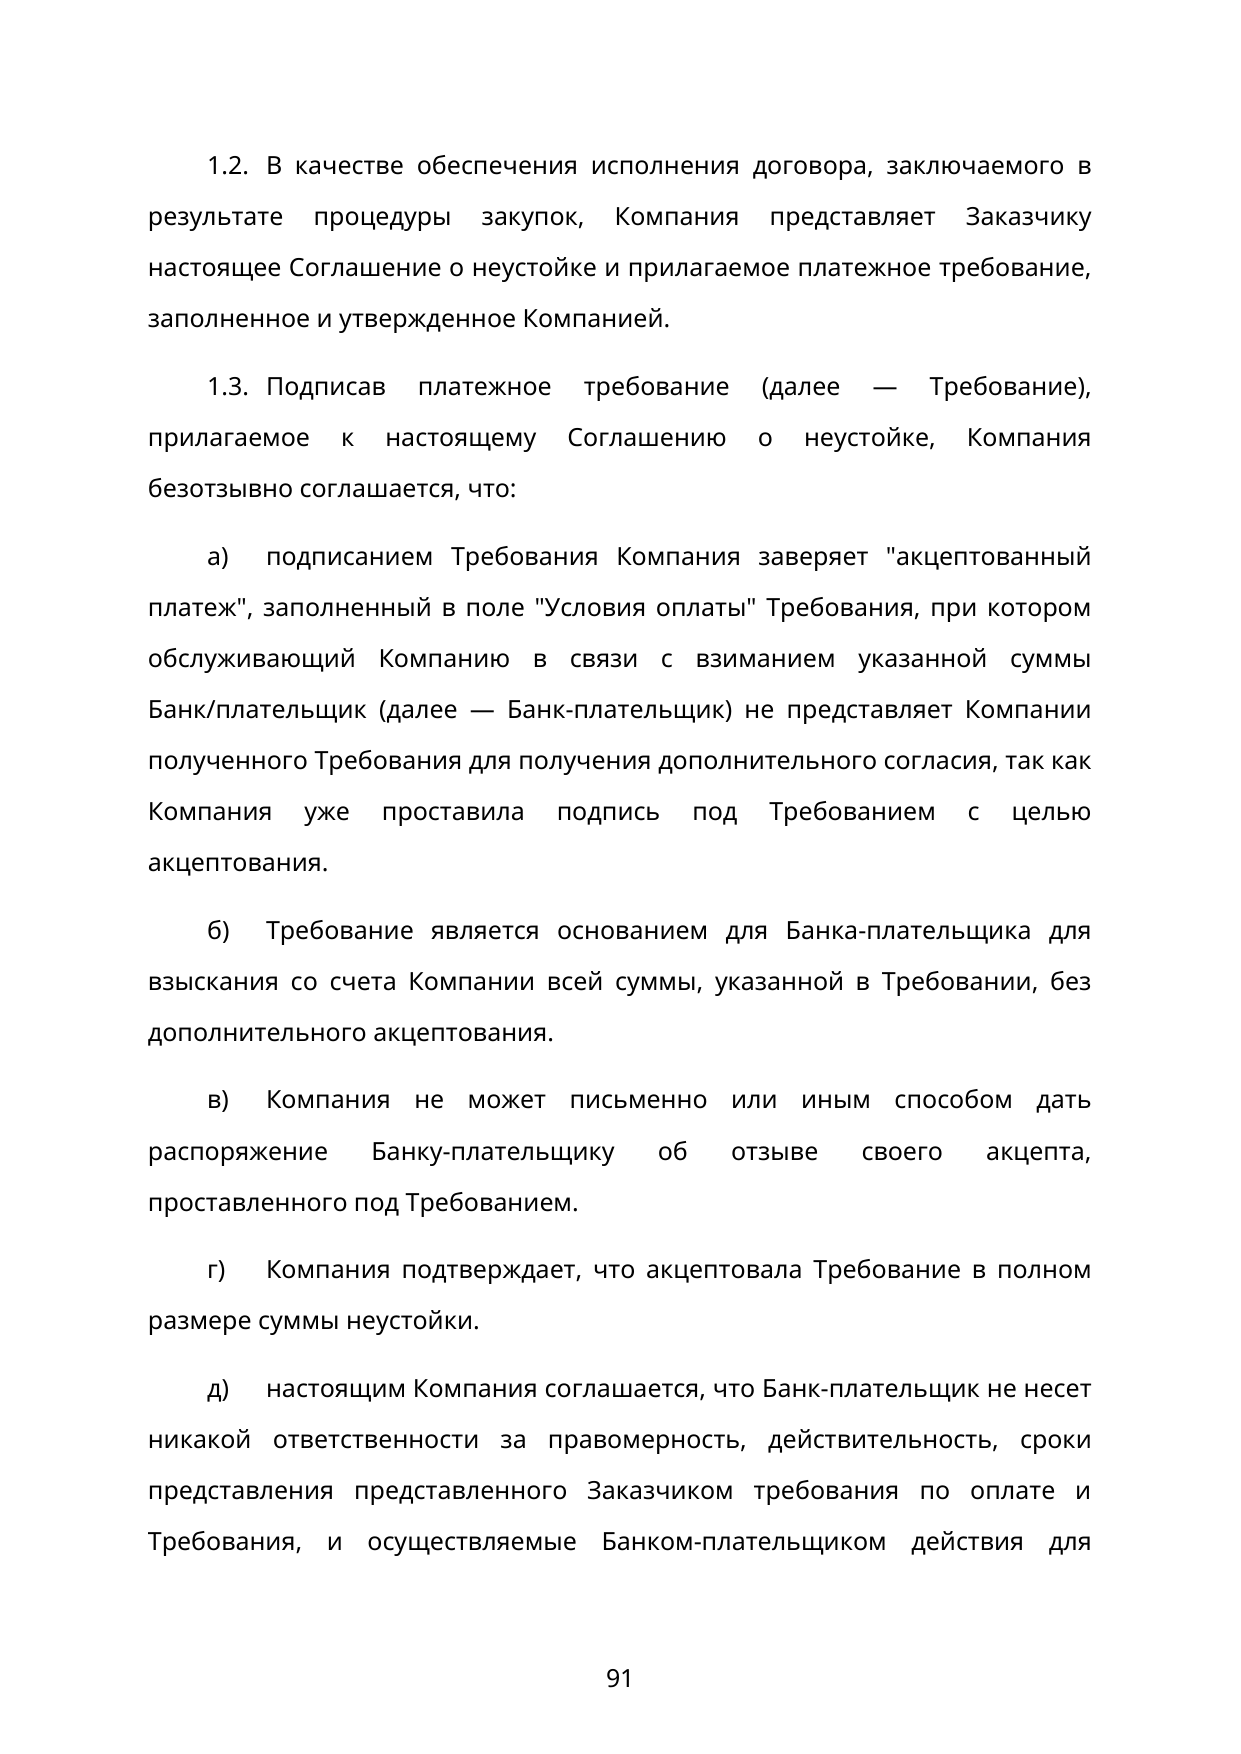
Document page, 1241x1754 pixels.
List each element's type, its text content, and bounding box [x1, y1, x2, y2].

text 1.3. Подписав платежное требование (далее — Требование), прилагаемое к настоящему Соглашению о неустойке, Компания безотзывно соглашается, что: [148, 368, 1092, 505]
text б) Требование является основанием для Банка-плательщика для взыскания со счета Компании всей суммы, указанной в Требовании, без дополнительного акцептования. [148, 912, 1092, 1048]
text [148, 1371, 1092, 1558]
text г) Компания подтверждает, что акцептовала Требование в полном размере суммы неустойки. [148, 1252, 1092, 1337]
text в) Компания не может письменно или иным способом дать распоряжение Банку-плательщику об отзыве своего акцепта, проставленного под Требованием. [148, 1082, 1092, 1218]
text а) подписанием Требования Компания заверяет "акцептованный платеж", заполненный в поле "Условия оплаты" Требования, при котором обслуживающий Компанию в связи с взиманием указанной суммы Банк/плательщик (далее — Банк-плательщик) не представляет Компании полученного Требования для получения дополнительного согласия, так как Компания уже проставила подпись под Требованием с целью акцептования. [148, 538, 1092, 879]
text 1.2. В качестве обеспечения исполнения договора, заключаемого в результате процедуры закупок, Компания представляет Заказчику настоящее Соглашение о неустойке и прилагаемое платежное требование, заполненное и утвержденное Компанией. [148, 148, 1092, 335]
